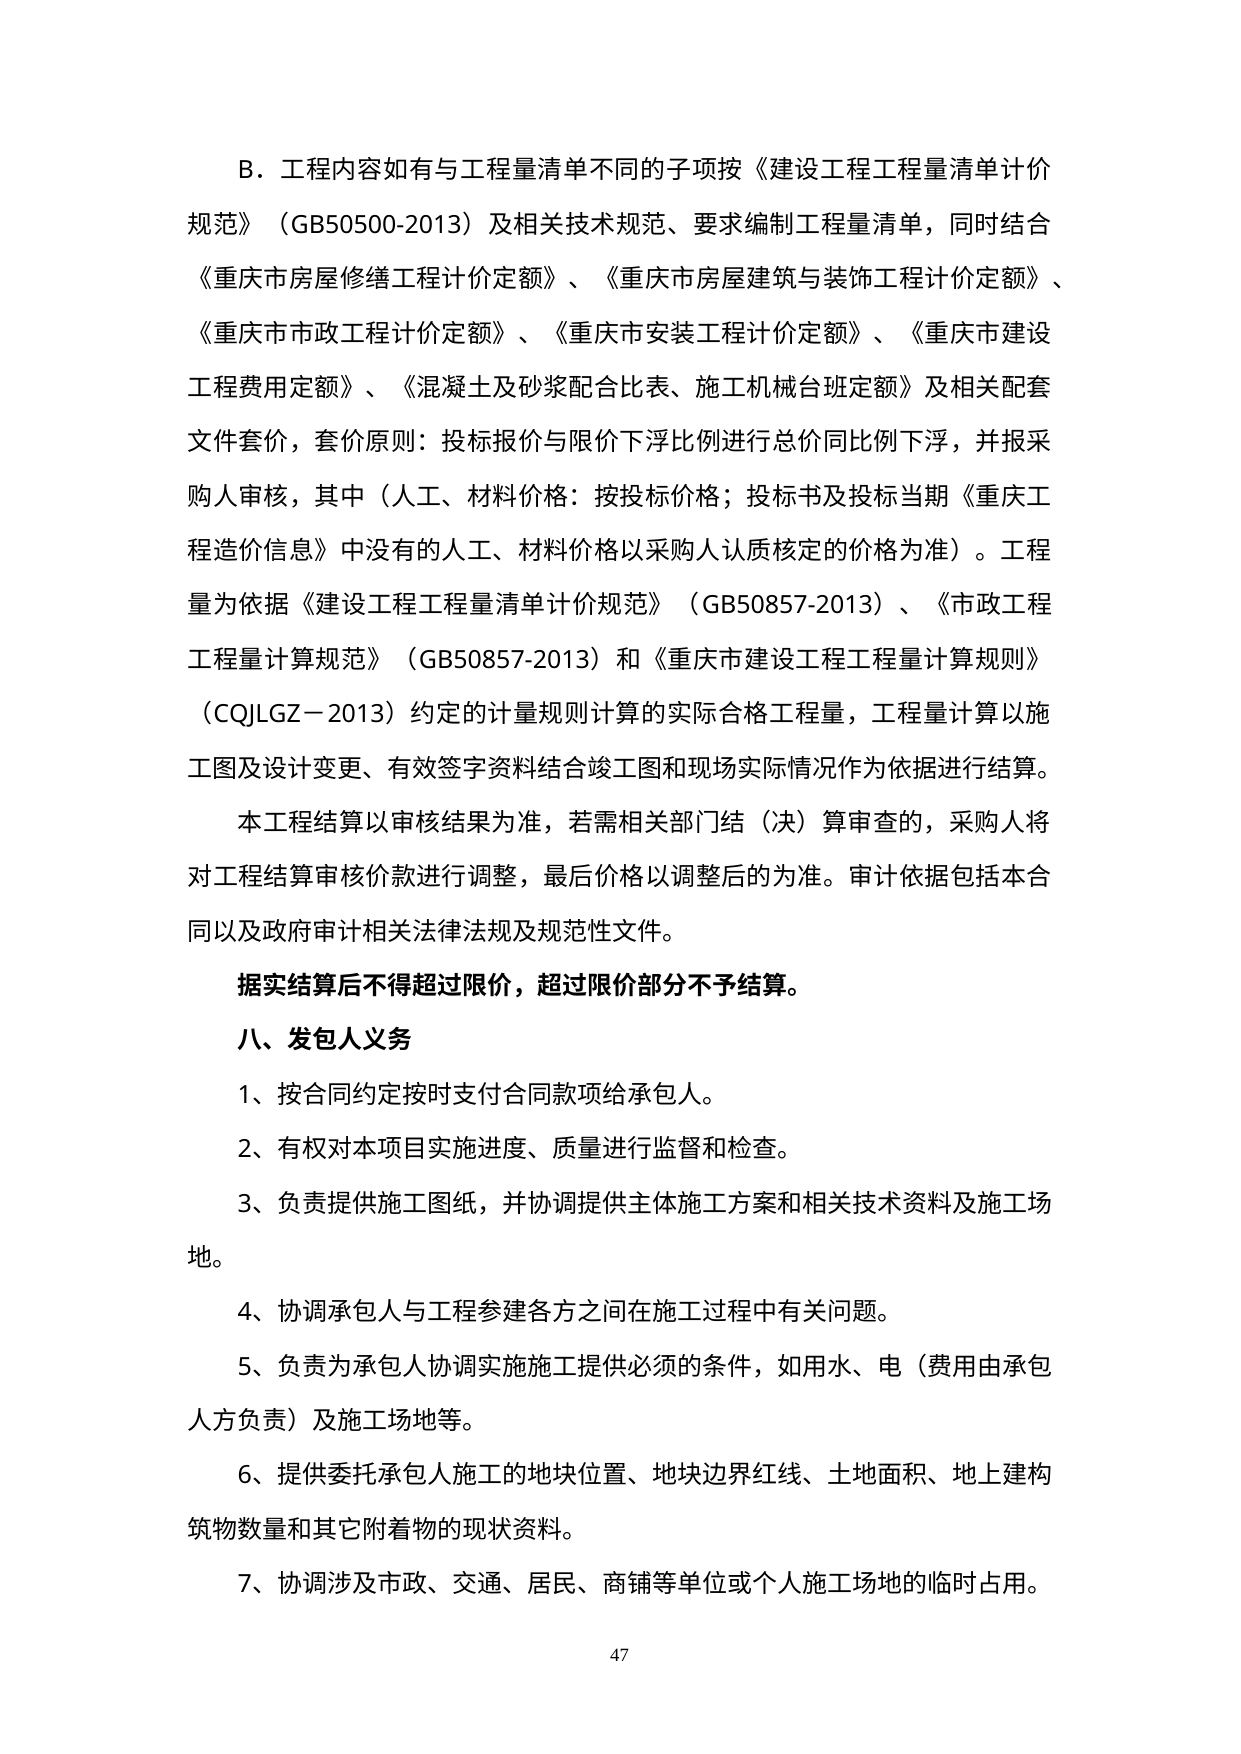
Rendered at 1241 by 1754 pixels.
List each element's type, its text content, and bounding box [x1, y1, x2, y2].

text B．工程内容如有与工程量清单不同的子项按《建设工程工程量清单计价规范》（GB50500-2013）及相关技术规范、要求编制工程量清单，同时结合《重庆市房屋修缮工程计价定额》、《重庆市房屋建筑与装饰工程计价定额》、《重庆市市政工程计价定额》、《重庆市安装工程计价定额》、《重庆市建设工程费用定额》、《混凝土及砂浆配合比表、施工机械台班定额》及相关配套文件套价，套价原则：投标报价与限价下浮比例进行总价同比例下浮，并报采购人审核，其中（人工、材料价格：按投标价格；投标书及投标当期《重庆工程造价信息》中没有的人工、材料价格以采购人认质核定的价格为准）。工程量为依据《建设工程工程量清单计价规范》（GB50857-2013）、《市政工程工程量计算规范》（GB50857-2013）和《重庆市建设工程工程量计算规则》（CQJLGZ－2013）约定的计量规则计算的实际合格工程量，工程量计算以施工图及设计变更、有效签字资料结合竣工图和现场实际情况作为依据进行结算。 [187, 150, 1053, 784]
text 4、协调承包人与工程参建各方之间在施工过程中有关问题。 [187, 1292, 1053, 1328]
text 八、发包人义务 [187, 1020, 1053, 1056]
text 2、有权对本项目实施进度、质量进行监督和检查。 [187, 1129, 1053, 1165]
text 据实结算后不得超过限价，超过限价部分不予结算。 [187, 966, 1053, 1002]
text 5、负责为承包人协调实施施工提供必须的条件，如用水、电（费用由承包人方负责）及施工场地等。 [187, 1346, 1053, 1437]
text 1、按合同约定按时支付合同款项给承包人。 [187, 1074, 1053, 1111]
text 6、提供委托承包人施工的地块位置、地块边界红线、土地面积、地上建构筑物数量和其它附着物的现状资料。 [187, 1455, 1053, 1546]
text 本工程结算以审核结果为准，若需相关部门结（决）算审查的，采购人将对工程结算审核价款进行调整，最后价格以调整后的为准。审计依据包括本合同以及政府审计相关法律法规及规范性文件。 [187, 802, 1053, 947]
text 3、负责提供施工图纸，并协调提供主体施工方案和相关技术资料及施工场地。 [187, 1183, 1053, 1274]
text 7、协调涉及市政、交通、居民、商铺等单位或个人施工场地的临时占用。 [187, 1564, 1053, 1600]
